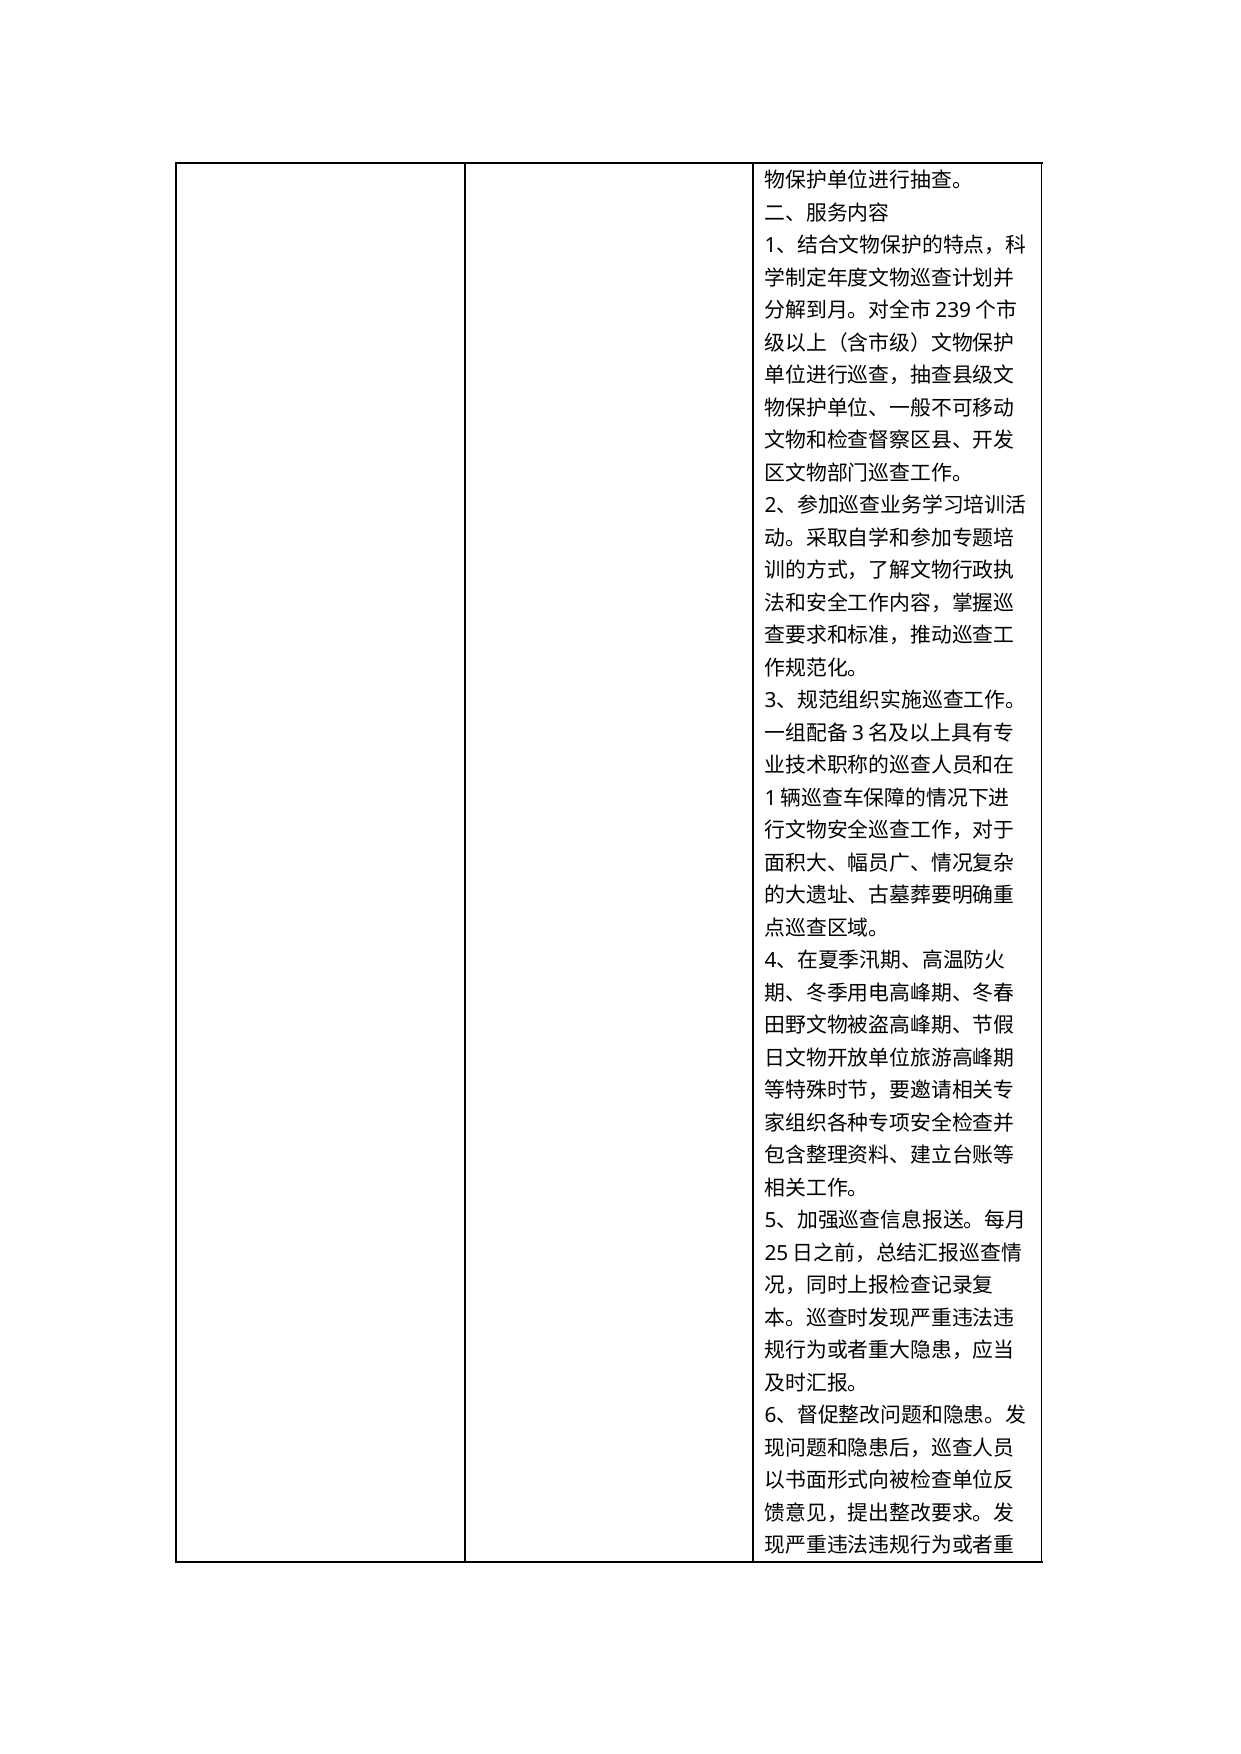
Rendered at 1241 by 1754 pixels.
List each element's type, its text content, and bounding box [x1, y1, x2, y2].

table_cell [754, 164, 1041, 1561]
table_cell [466, 164, 752, 1561]
table_cell 1 [177, 164, 464, 1561]
